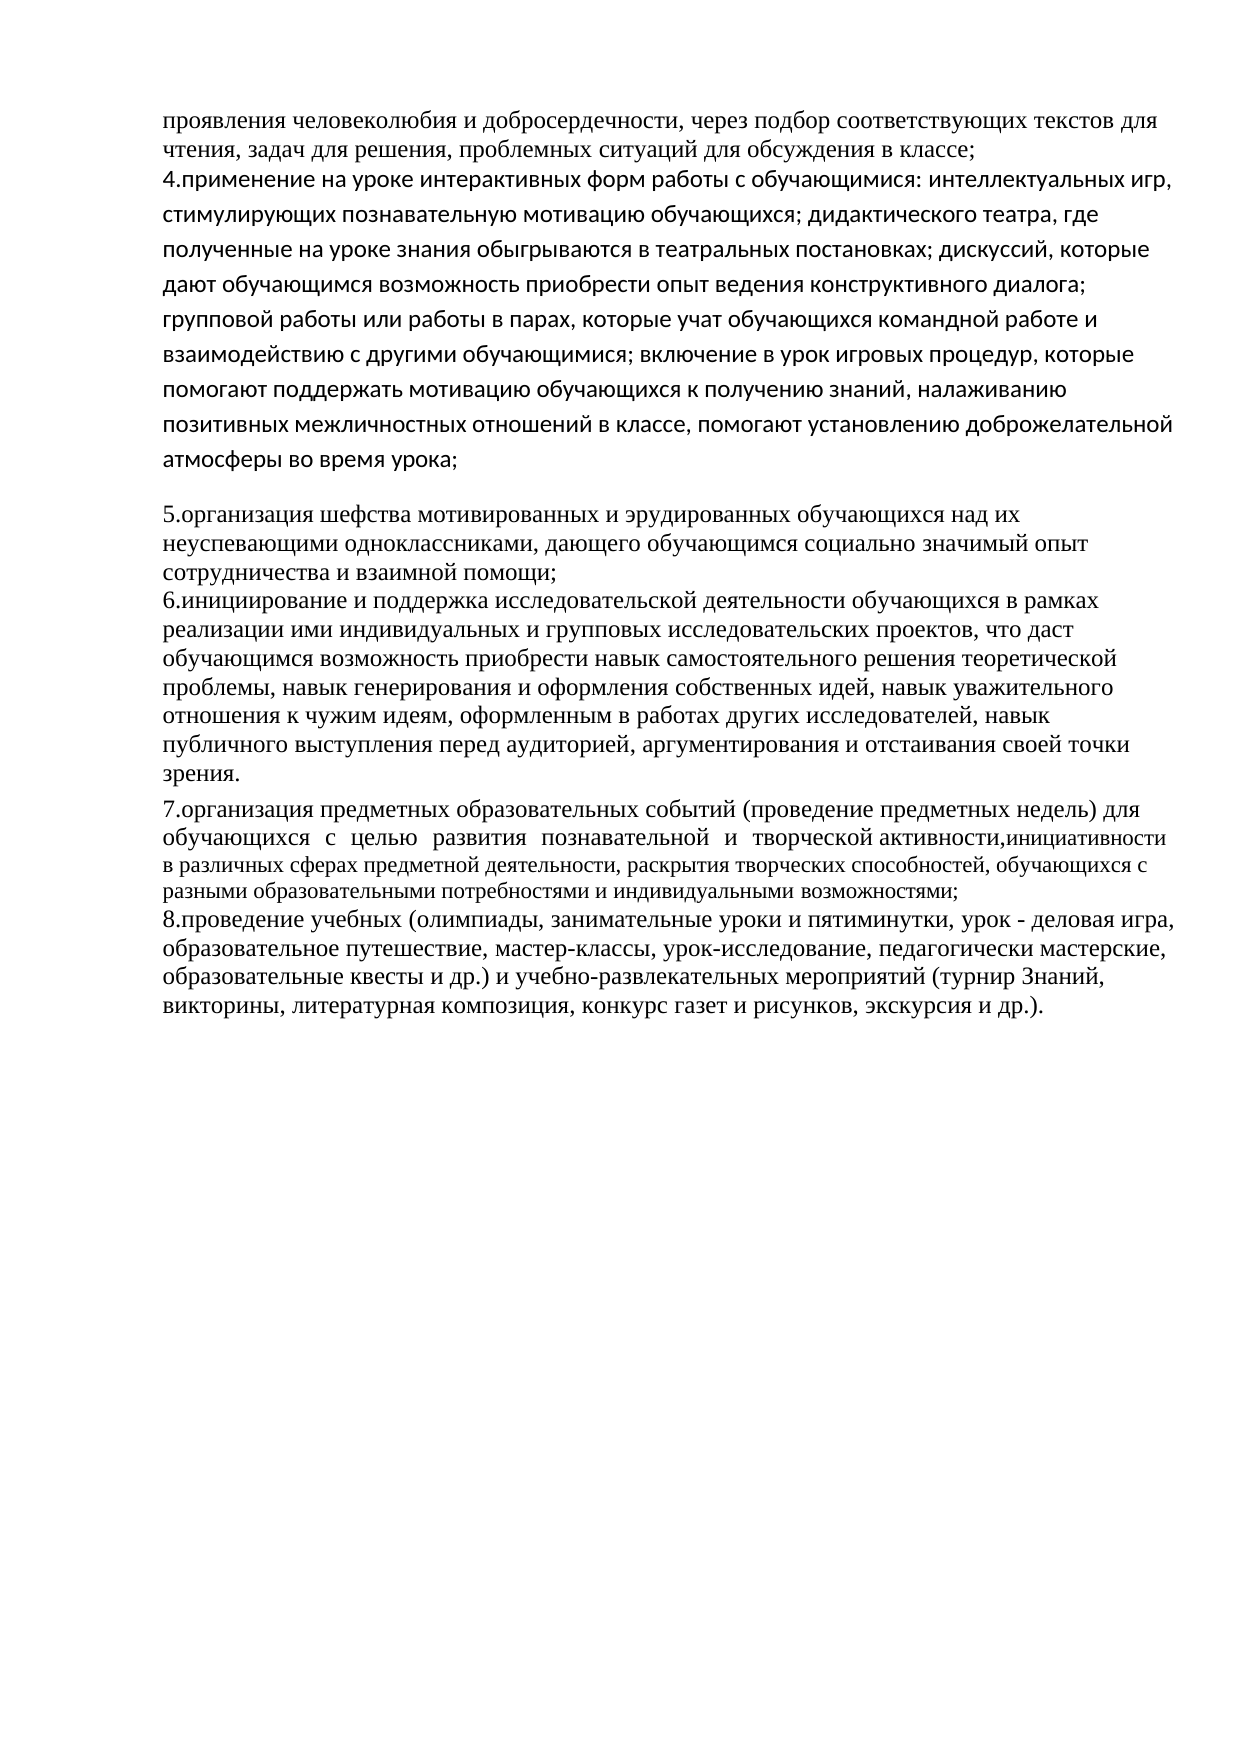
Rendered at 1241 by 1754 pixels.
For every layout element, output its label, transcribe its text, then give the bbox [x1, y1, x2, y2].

text 8.проведение учебных (олимпиады, занимательные уроки и пятиминутки, урок - деловая игра, образовательное путешествие, мастер-классы, урок-исследование, педагогически мастерские, образовательные квесты и др.) и учебно-развлекательных мероприятий (турнир Знаний, викторины, литературная композиция, конкурс газет и рисунков, экскурсия и др.). [162, 904, 1182, 1019]
text 7.организация предметных образовательных событий (проведение предметных недель) для обучающихся с целью развития познавательной и творческой активности,инициативности в различных сферах предметной деятельности, раскрытия творческих способностей, обучающихся с разными образовательными потребностями и индивидуальными возможностями; [162, 794, 1182, 904]
text 5.организация шефства мотивированных и эрудированных обучающихся над их неуспевающими одноклассниками, дающего обучающимся социально значимый опыт сотрудничества и взаимной помощи; [162, 499, 1182, 585]
text проявления человеколюбия и добросердечности, через подбор соответствующих текстов для чтения, задач для решения, проблемных ситуаций для обсуждения в классе; [162, 106, 1182, 163]
text 6.инициирование и поддержка исследовательской деятельности обучающихся в рамках реализации ими индивидуальных и групповых исследовательских проектов, что даст обучающимся возможность приобрести навык самостоятельного решения теоретической проблемы, навык генерирования и оформления собственных идей, навык уважительного отношения к чужим идеям, оформленным в работах других исследователей, навык публичного выступления перед аудиторией, аргументирования и отстаивания своей точки зрения. [162, 585, 1182, 787]
text 4.применение на уроке интерактивных форм работы с обучающимися: интеллектуальных игр, стимулирующих познавательную мотивацию обучающихся; дидактического театра, где полученные на уроке знания обыгрываются в театральных постановках; дискуссий, которые дают обучающимся возможность приобрести опыт ведения конструктивного диалога; групповой работы или работы в парах, которые учат обучающихся командной работе и взаимодействию с другими обучающимися; включение в урок игровых процедур, которые помогают поддержать мотивацию обучающихся к получению знаний, налаживанию позитивных межличностных отношений в классе, помогают установлению доброжелательной атмосферы во время урока; [162, 163, 1182, 474]
